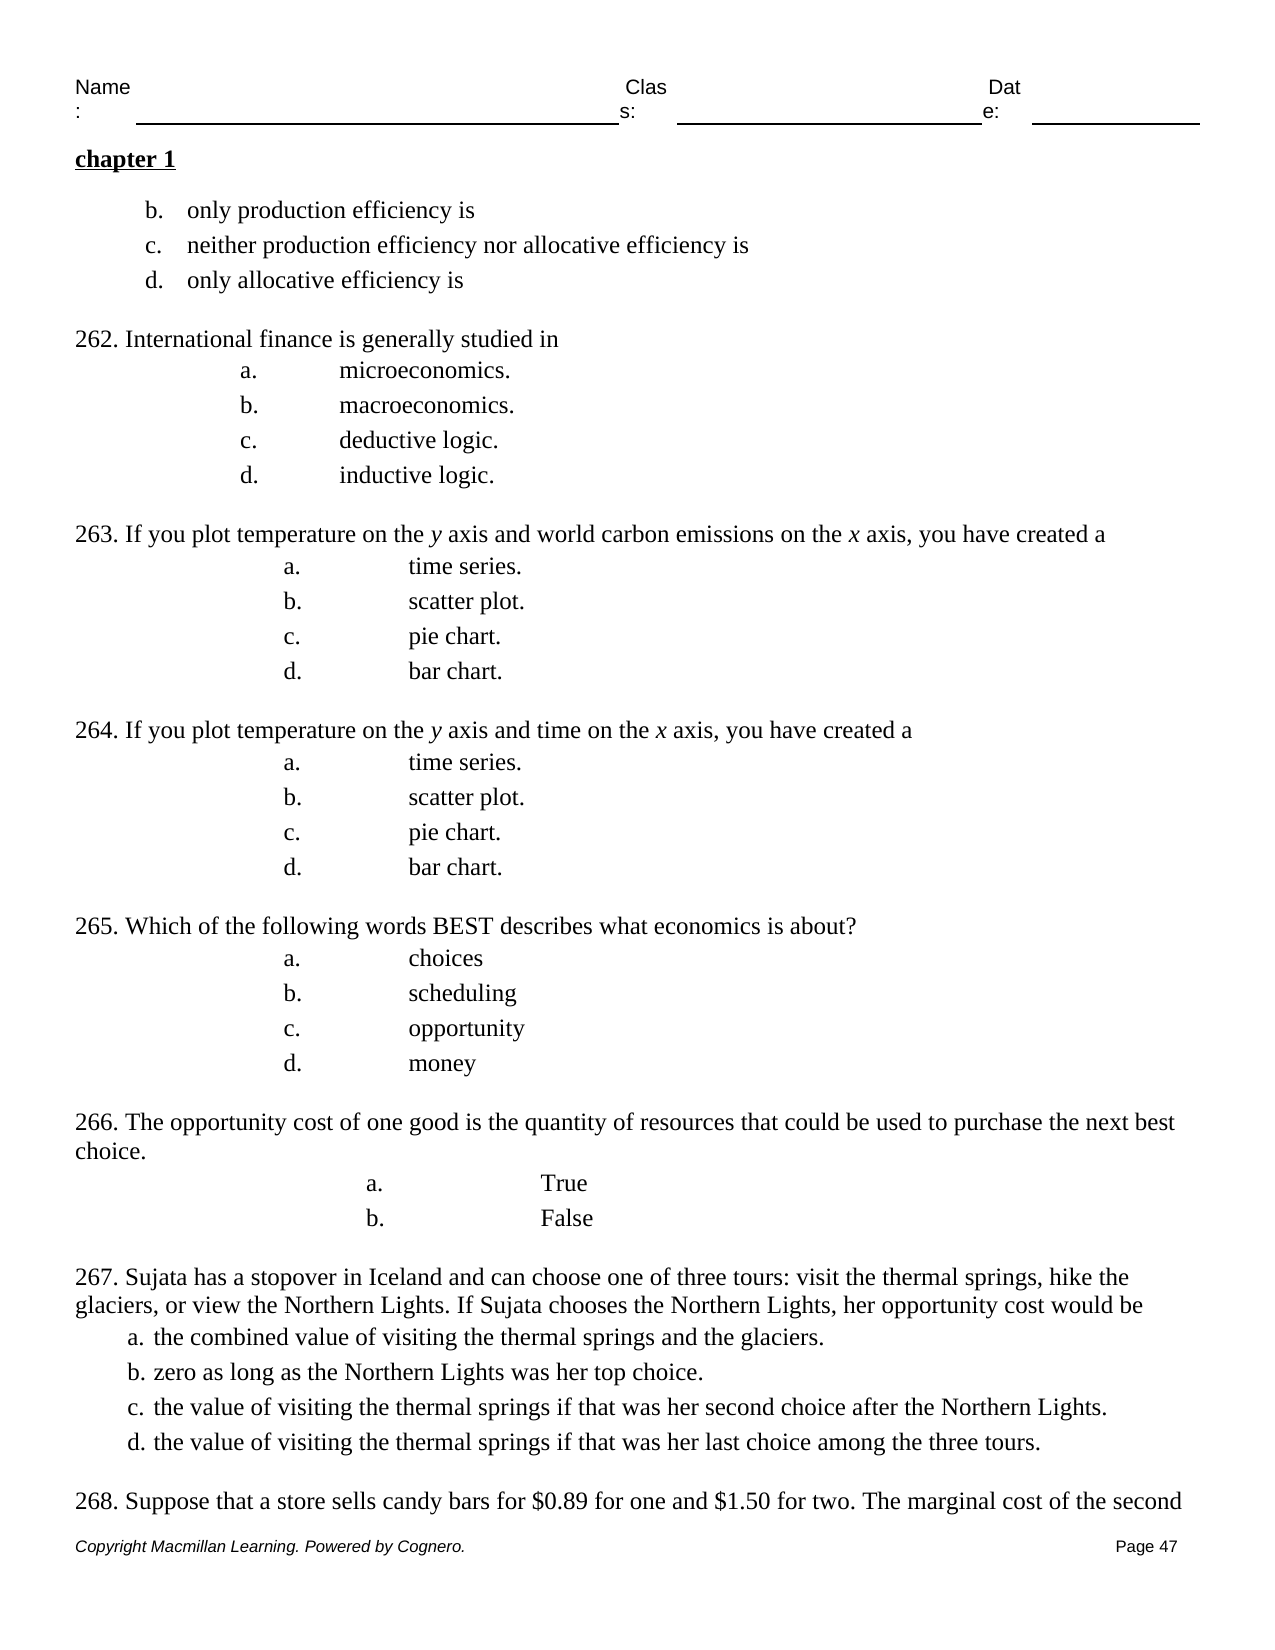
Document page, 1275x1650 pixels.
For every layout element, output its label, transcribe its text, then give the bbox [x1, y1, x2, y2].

table_header 267. Sujata has a stopover in Iceland and can choose one of three tours: visit the thermal springs, hike the glaciers, or view the Northern Lights. If Sujata chooses the Northern Lights, her opportunity cost would be [75, 1262, 1200, 1459]
table_header 262. International finance is generally studied in [75, 324, 1200, 493]
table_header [75, 192, 1200, 297]
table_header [75, 1486, 1200, 1515]
table_header 266. The opportunity cost of one good is the quantity of resources that could be used to purchase the next best choice. [75, 1107, 1200, 1235]
table_header 264. If you plot temperature on the y axis and time on the x axis, you have created a [75, 715, 1200, 884]
table_header 263. If you plot temperature on the y axis and world carbon emissions on the x axis, you have created a [75, 520, 1200, 688]
table_header 265. Which of the following words BEST describes what economics is about? [75, 911, 1200, 1080]
